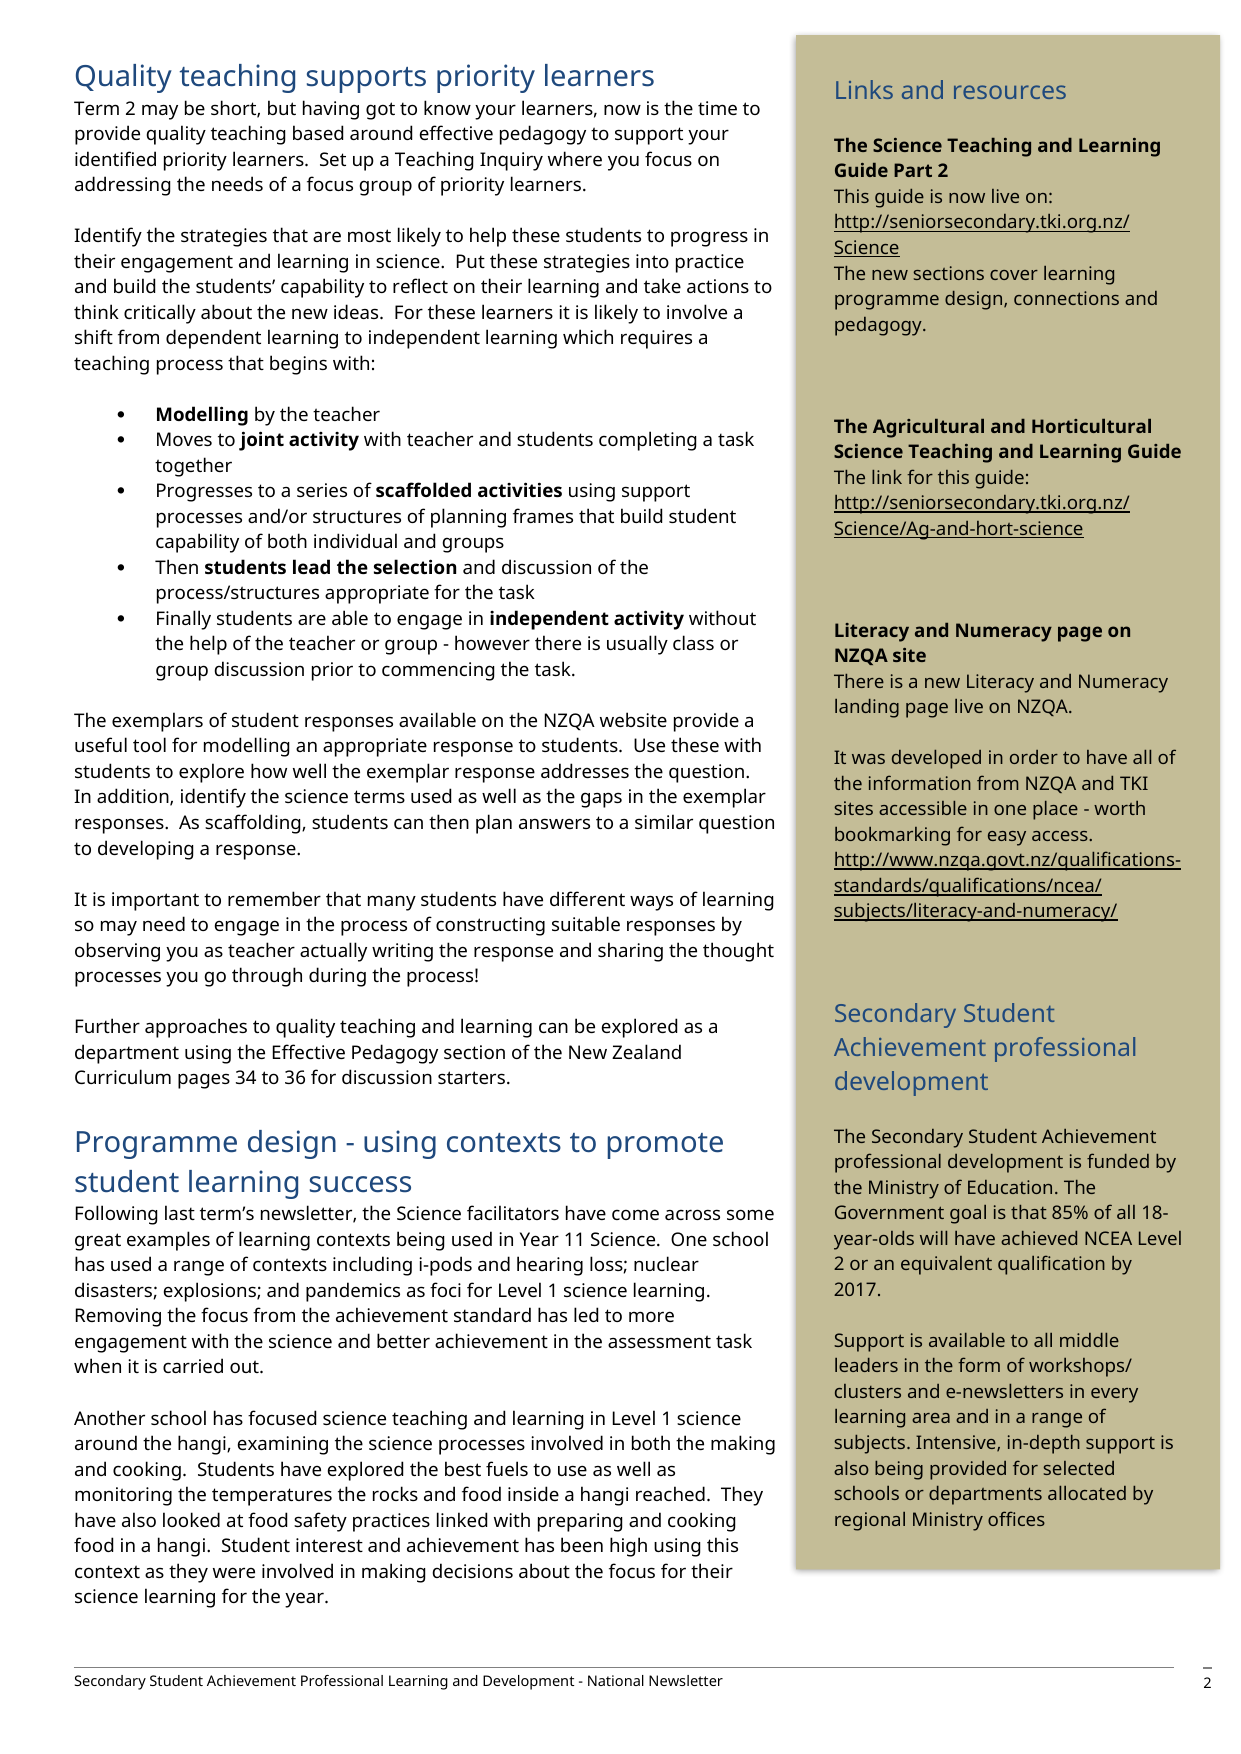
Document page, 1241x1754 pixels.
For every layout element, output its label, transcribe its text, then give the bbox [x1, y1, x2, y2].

text Following last term’s newsletter, the Science facilitators have come across some great examples of learning contexts being used in Year 11 Science. One school has used a range of contexts including i-pods and hearing loss; nuclear disasters; explosions; and pandemics as foci for Level 1 science learning. Removing the focus from the achievement standard has led to more engagement with the science and better achievement in the assessment task when it is carried out. [74, 1201, 790, 1379]
text Quality teaching supports priority learners [74, 55, 790, 95]
text It is important to remember that many students have different ways of learning so may need to engage in the process of constructing suitable responses by observing you as teacher actually writing the response and sharing the thought processes you go through during the process! [74, 886, 790, 988]
list Finally students are able to engage in independent activity without the help of the teacher or group - however there is usually class or group discussion prior to commencing the task. [118, 605, 790, 682]
text The exemplars of student responses available on the NZQA website provide a useful tool for modelling an appropriate response to students. Use these with students to explore how well the exemplar response addresses the question. In addition, identify the science terms used as well as the gaps in the exemplar responses. As scaffolding, students can then plan answers to a similar question to developing a response. [74, 707, 790, 860]
text Term 2 may be short, but having got to know your learners, now is the time to provide quality teaching based around effective pedagogy to support your identified priority learners. Set up a Teaching Inquiry where you focus on addressing the needs of a focus group of priority learners. [74, 95, 790, 197]
text Identify the strategies that are most likely to help these students to progress in their engagement and learning in science. Put these strategies into practice and build the students’ capability to reflect on their learning and take actions to think critically about the new ideas. For these learners it is likely to involve a shift from dependent learning to independent learning which requires a teaching process that begins with: [74, 222, 790, 376]
text Further approaches to quality teaching and learning can be explored as a department using the Effective Pedagogy section of the New Zealand Curriculum pages 34 to 36 for discussion starters. [74, 1013, 790, 1090]
list Progresses to a series of scaffolded activities using support processes and/or structures of planning frames that build student capability of both individual and groups [118, 478, 790, 554]
text Programme design - using contexts to promote student learning success [74, 1121, 790, 1201]
list Modelling by the teacher [118, 401, 790, 427]
list Then students lead the selection and discussion of the process/structures appropriate for the task [118, 554, 790, 605]
text Another school has focused science teaching and learning in Level 1 science around the hangi, examining the science processes involved in both the making and cooking. Students have explored the best fuels to use as well as monitoring the temperatures the rocks and food inside a hangi reached. They have also looked at food safety practices linked with preparing and cooking food in a hangi. Student interest and achievement has been high using this context as they were involved in making decisions about the focus for their science learning for the year. [74, 1405, 1212, 1609]
list Moves to joint activity with teacher and students completing a task together [118, 427, 790, 478]
